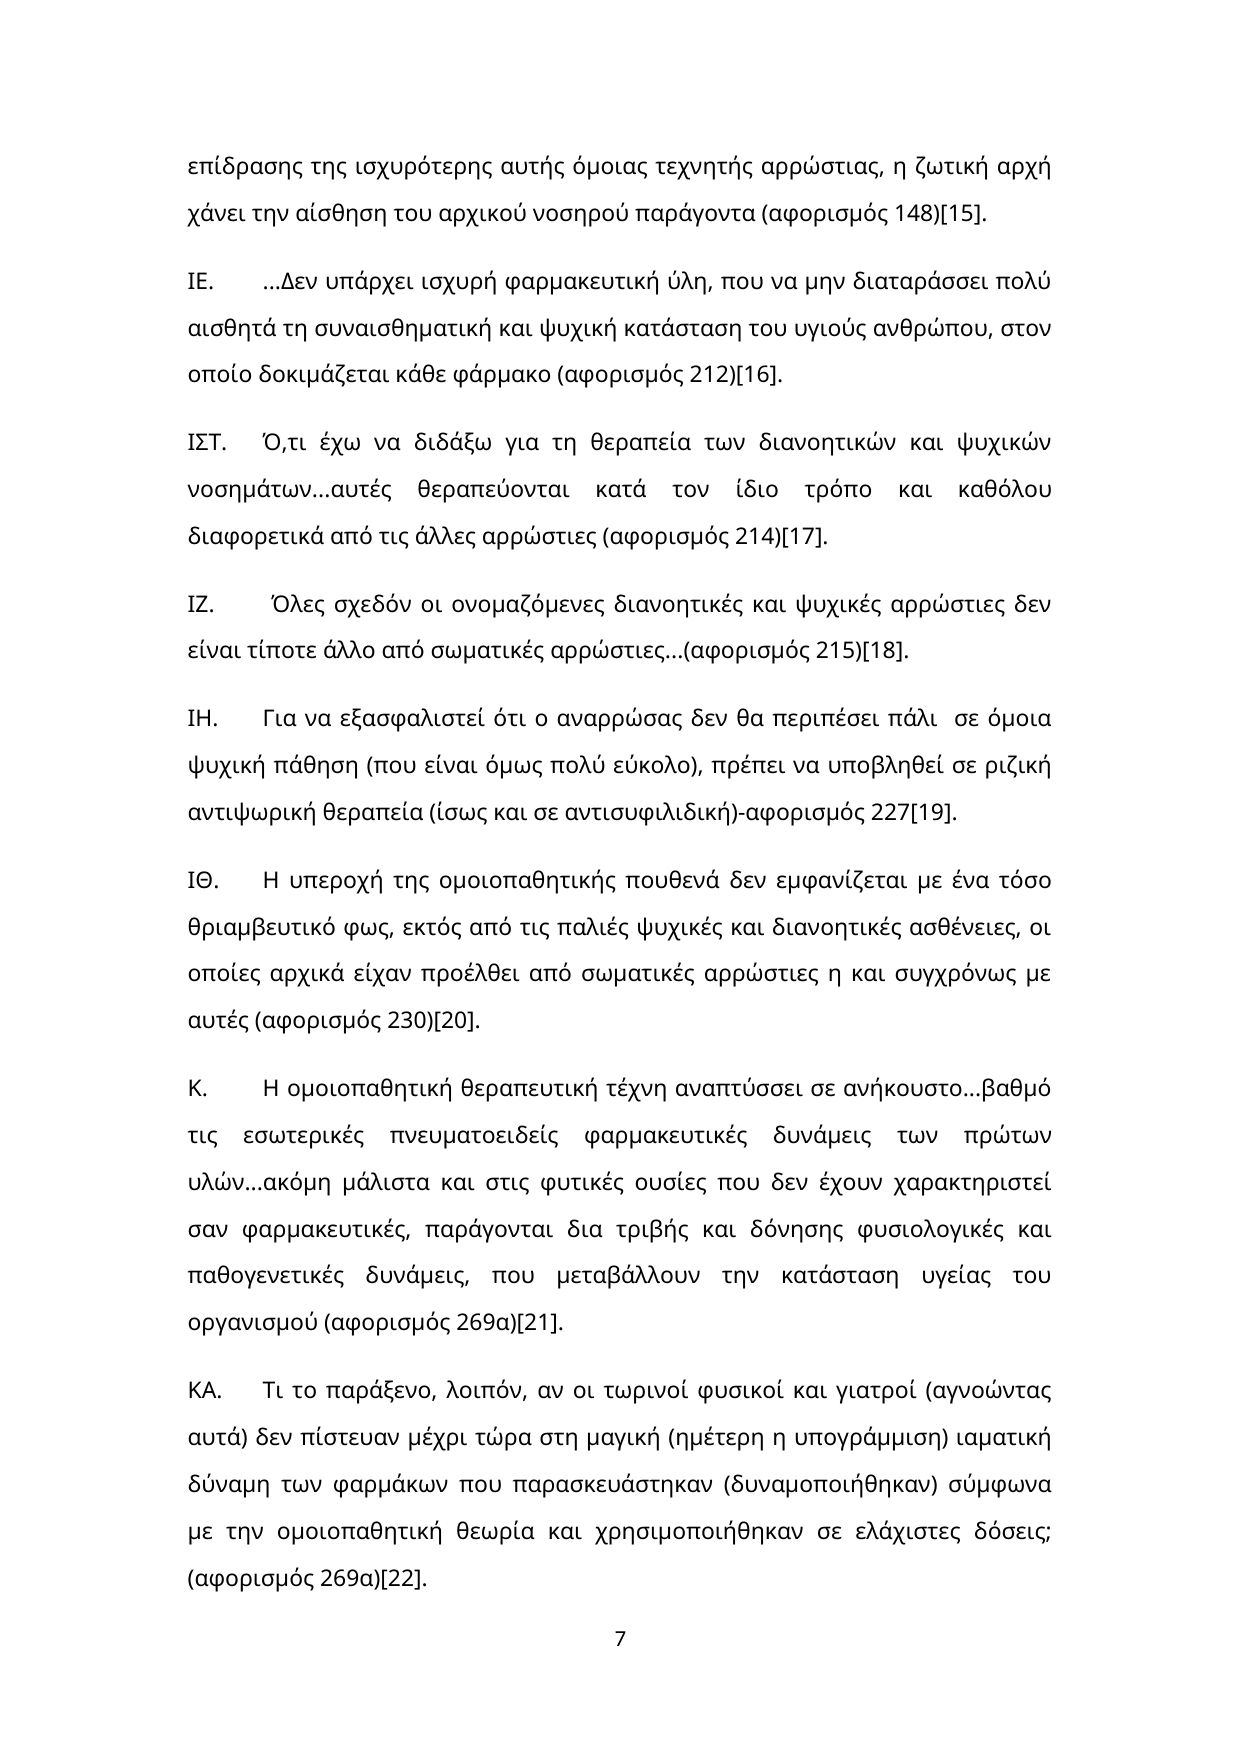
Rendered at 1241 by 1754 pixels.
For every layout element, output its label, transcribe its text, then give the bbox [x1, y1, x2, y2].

text ΚΑ. Τι το παράξενο, λοιπόν, αν οι τωρινοί φυσικοί και γιατροί (αγνοώντας αυτά) δεν πίστευαν μέχρι τώρα στη μαγική (ημέτερη η υπογράμμιση) ιαματική δύναμη των φαρμάκων που παρασκευάστηκαν (δυναμοποιήθηκαν) σύμφωνα με την ομοιοπαθητική θεωρία και χρησιμοποιήθηκαν σε ελάχιστες δόσεις;(αφορισμός 269α)[22]. [187, 1374, 1053, 1593]
text ΙΖ. Όλες σχεδόν οι ονομαζόμενες διανοητικές και ψυχικές αρρώστιες δεν είναι τίποτε άλλο από σωματικές αρρώστιες...(αφορισμός 215)[18]. [187, 587, 1053, 666]
text ΙΗ. Για να εξασφαλιστεί ότι ο αναρρώσας δεν θα περιπέσει πάλι σε όμοια ψυχική πάθηση (που είναι όμως πολύ εύκολο), πρέπει να υποβληθεί σε ριζική αντιψωρική θεραπεία (ίσως και σε αντισυφιλιδική)-αφορισμός 227[19]. [187, 702, 1053, 827]
text ΙΕ. ...Δεν υπάρχει ισχυρή φαρμακευτική ύλη, που να μην διαταράσσει πολύ αισθητά τη συναισθηματική και ψυχική κατάσταση του υγιούς ανθρώπου, στον οποίο δοκιμάζεται κάθε φάρμακο (αφορισμός 212)[16]. [187, 264, 1053, 389]
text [187, 150, 1053, 228]
text ΙΣΤ. Ό,τι έχω να διδάξω για τη θεραπεία των διανοητικών και ψυχικών νοσημάτων...αυτές θεραπεύονται κατά τον ίδιο τρόπο και καθόλου διαφορετικά από τις άλλες αρρώστιες (αφορισμός 214)[17]. [187, 426, 1053, 551]
text ΙΘ. Η υπεροχή της ομοιοπαθητικής πουθενά δεν εμφανίζεται με ένα τόσο θριαμβευτικό φως, εκτός από τις παλιές ψυχικές και διανοητικές ασθένειες, οι οποίες αρχικά είχαν προέλθει από σωματικές αρρώστιες η και συγχρόνως με αυτές (αφορισμός 230)[20]. [187, 863, 1053, 1035]
text Κ. Η ομοιοπαθητική θεραπευτική τέχνη αναπτύσσει σε ανήκουστο...βαθμό τις εσωτερικές πνευματοειδείς φαρμακευτικές δυνάμεις των πρώτων υλών...ακόμη μάλιστα και στις φυτικές ουσίες που δεν έχουν χαρακτηριστεί σαν φαρμακευτικές, παράγονται δια τριβής και δόνησης φυσιολογικές και παθογενετικές δυνάμεις, που μεταβάλλουν την κατάσταση υγείας του οργανισμού (αφορισμός 269α)[21]. [187, 1072, 1053, 1337]
